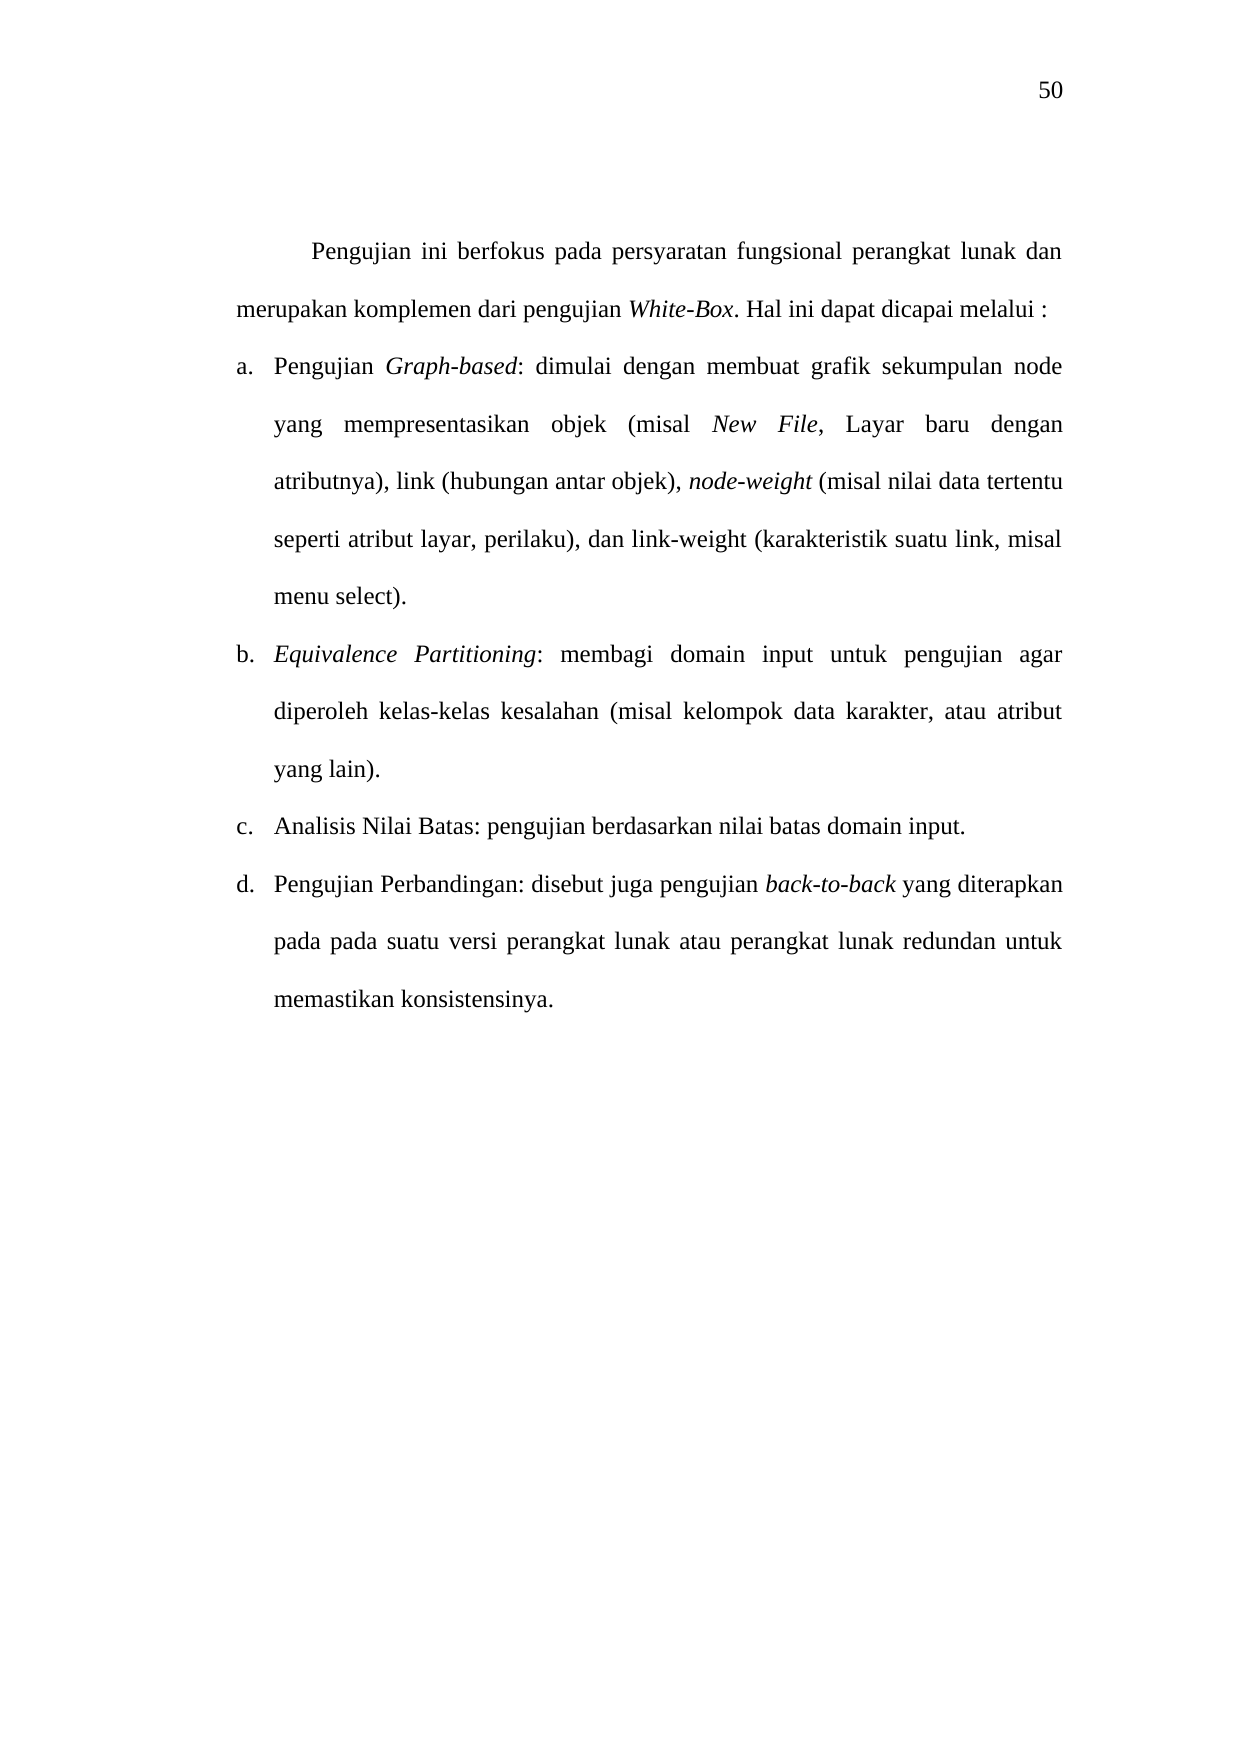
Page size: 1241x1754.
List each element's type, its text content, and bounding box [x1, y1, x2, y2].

list Equivalence Partitioning: membagi domain input untuk pengujian agar diperoleh kelas-kelas kesalahan (misal kelompok data karakter, atau atribut yang lain). [236, 639, 1063, 782]
text Pengujian ini berfokus pada persyaratan fungsional perangkat lunak dan merupakan komplemen dari pengujian White-Box. Hal ini dapat dicapai melalui : [236, 236, 1063, 322]
list Pengujian Graph-based: dimulai dengan membuat grafik sekumpulan node yang mempresentasikan objek (misal New File, Layar baru dengan atributnya), link (hubungan antar objek), node-weight (misal nilai data tertentu seperti atribut layar, perilaku), dan link-weight (karakteristik suatu link, misal menu select). [236, 351, 1063, 610]
list Analisis Nilai Batas: pengujian berdasarkan nilai batas domain input. [236, 811, 1063, 840]
list Pengujian Perbandingan: disebut juga pengujian back-to-back yang diterapkan pada pada suatu versi perangkat lunak atau perangkat lunak redundan untuk memastikan konsistensinya. [236, 869, 1063, 1012]
